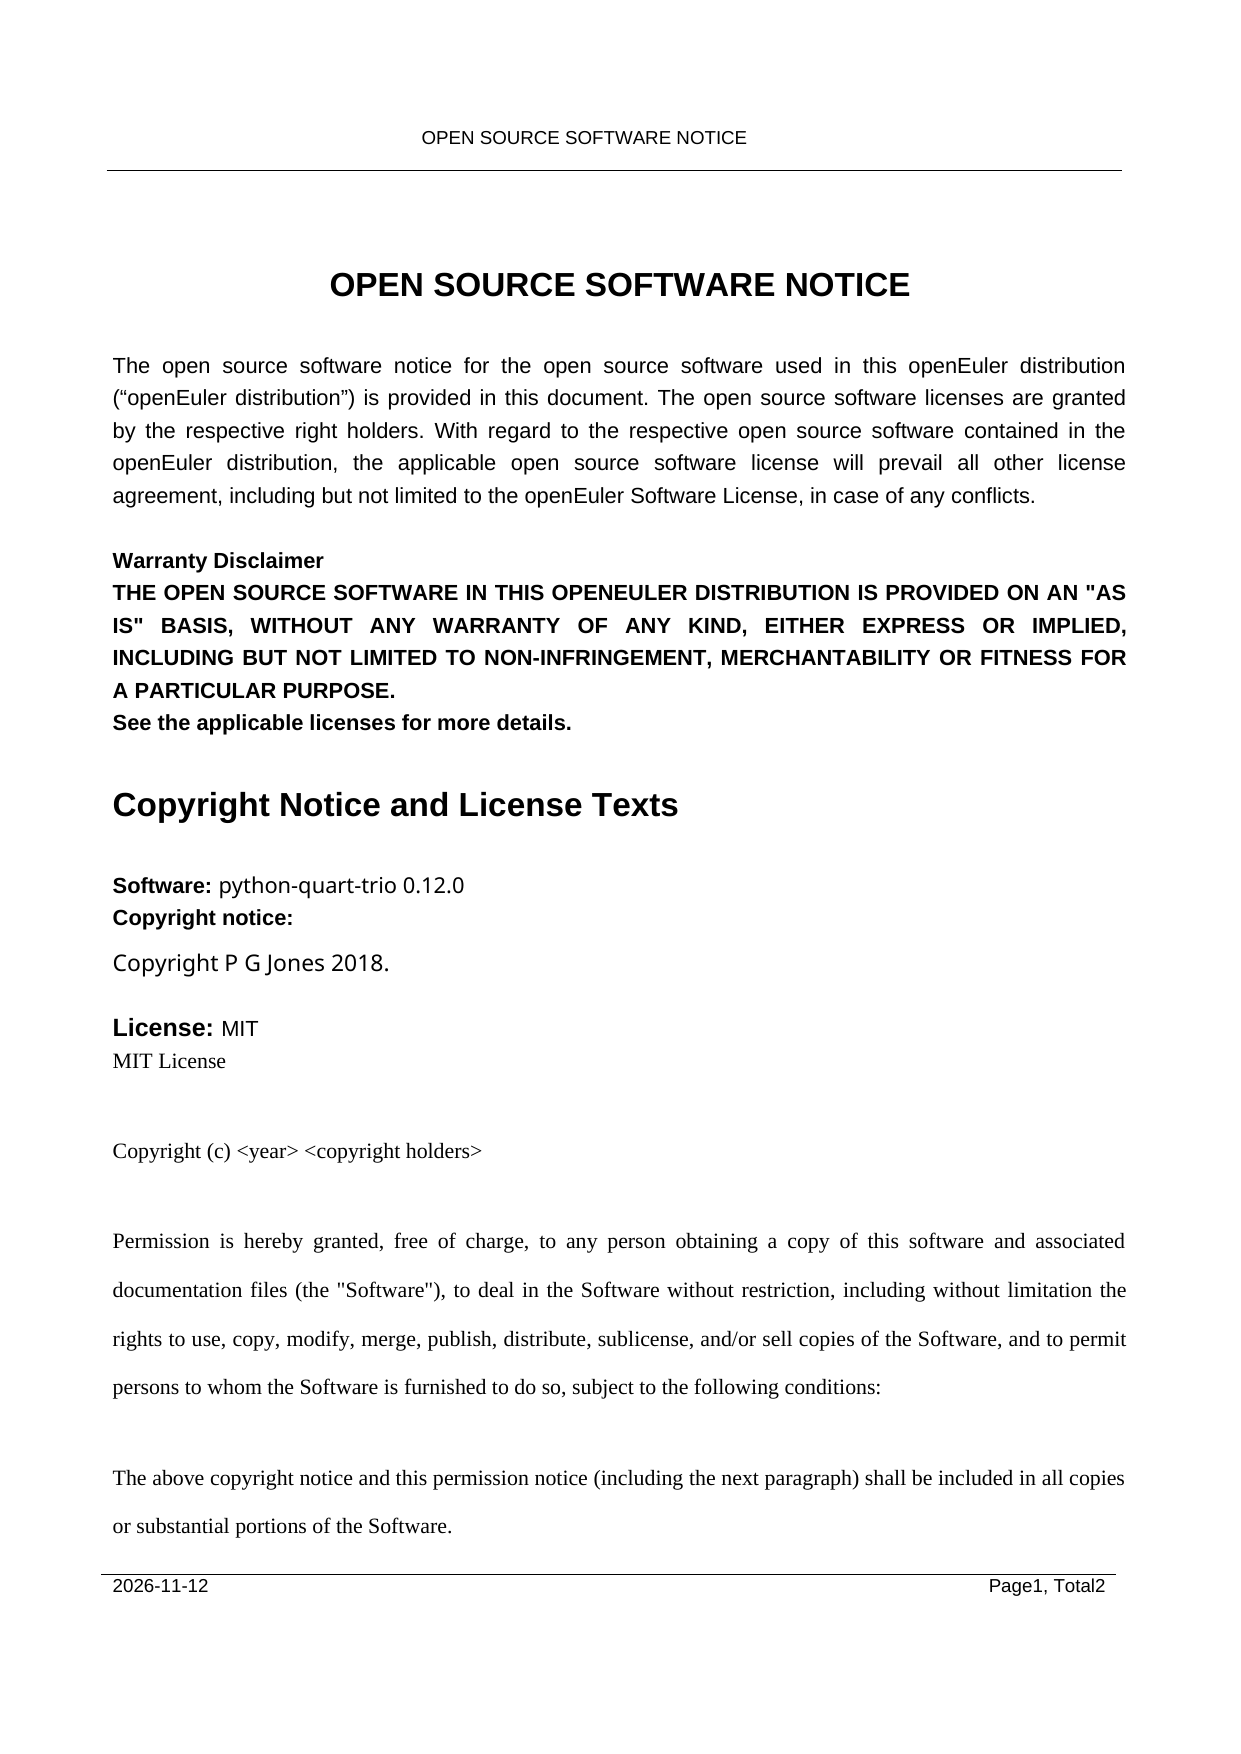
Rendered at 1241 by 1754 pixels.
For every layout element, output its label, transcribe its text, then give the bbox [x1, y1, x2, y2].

text THE OPEN SOURCE SOFTWARE IN THIS OPENEULER DISTRIBUTION IS PROVIDED ON AN "AS IS" BASIS, WITHOUT ANY WARRANTY OF ANY KIND, EITHER EXPRESS OR IMPLIED, INCLUDING BUT NOT LIMITED TO NON-INFRINGEMENT, MERCHANTABILITY OR FITNESS FOR A PARTICULAR PURPOSE. See the applicable licenses for more details. [112, 576, 1128, 739]
text Permission is hereby granted, free of charge, to any person obtaining a copy of this software and associated documentation files (the "Software"), to deal in the Software without restriction, including without limitation the rights to use, copy, modify, merge, publish, distribute, sublicense, and/or sell copies of the Software, and to permit persons to whom the Software is furnished to do so, subject to the following conditions: [112, 1224, 1128, 1403]
text Copyright P G Jones 2018. [112, 947, 1128, 1012]
text Copyright (c) <year> <copyright holders> [112, 1134, 1128, 1167]
text The above copyright notice and this permission notice (including the next paragraph) shall be included in all copies or substantial portions of the Software. [112, 1461, 1128, 1542]
text MIT License [112, 1044, 1128, 1077]
text Copyright notice: [112, 901, 1128, 934]
text The open source software notice for the open source software used in this openEuler distribution (“openEuler distribution”) is provided in this document. The open source software licenses are granted by the respective right holders. With regard to the respective open source software contained in the openEuler distribution, the applicable open source software license will prevail all other license agreement, including but not limited to the openEuler Software License, in case of any conflicts. [112, 349, 1128, 511]
text Warranty Disclaimer [112, 544, 1128, 576]
text Copyright Notice and License Texts [112, 771, 1128, 836]
text License: MIT [112, 1012, 1128, 1044]
text OPEN SOURCE SOFTWARE NOTICE [112, 251, 1128, 316]
title Software: python-quart-trio 0.12.0 [112, 869, 1128, 901]
